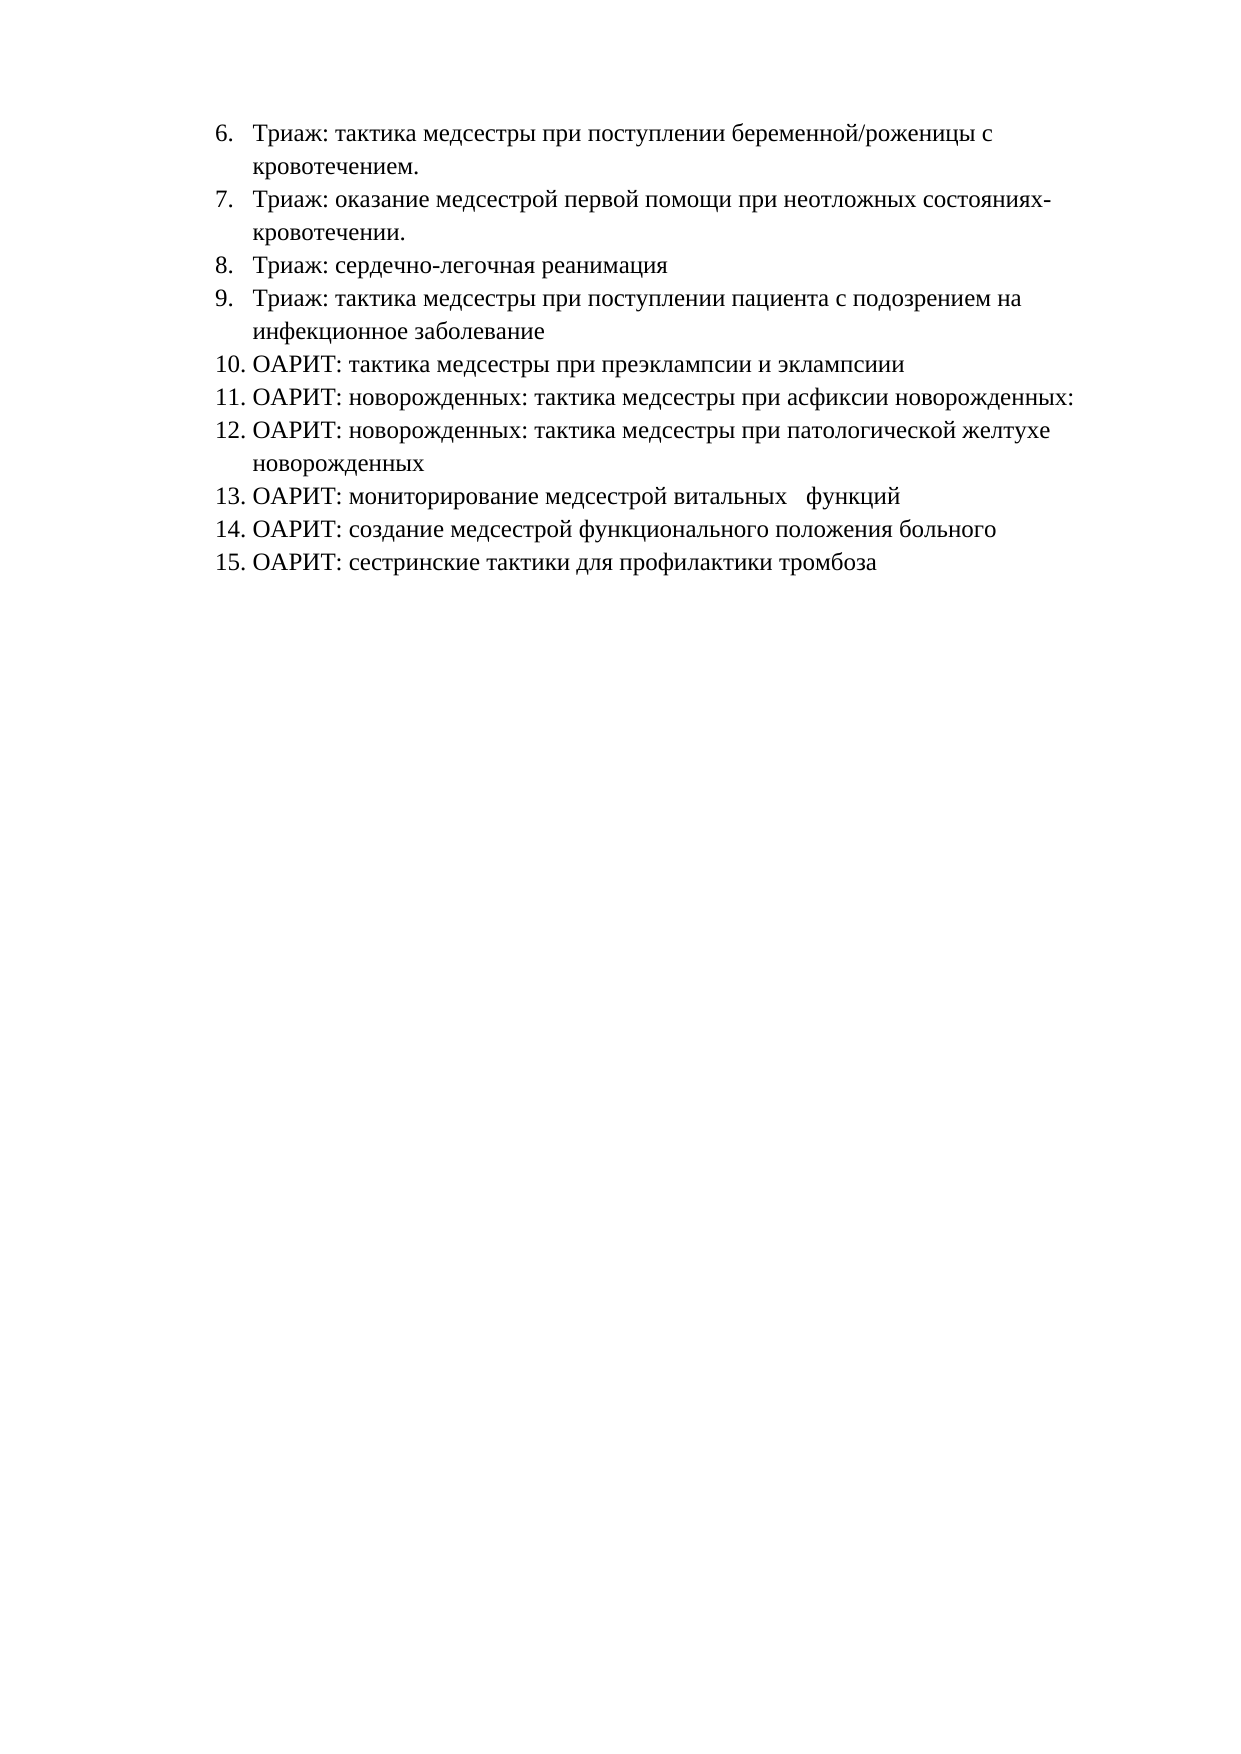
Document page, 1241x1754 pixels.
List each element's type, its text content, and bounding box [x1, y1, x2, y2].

list ОАРИТ: тактика медсестры при преэклампсии и эклампсиии [215, 349, 1152, 378]
list ОАРИТ: мониторирование медсестрой витальных функций [215, 481, 1152, 510]
list ОАРИТ: сестринские тактики для профилактики тромбоза [215, 547, 1152, 576]
list Триаж: сердечно-легочная реанимация [215, 250, 1152, 279]
list ОАРИТ: создание медсестрой функционального положения больного [215, 514, 1152, 543]
list Триаж: оказание медсестрой первой помощи при неотложных состояниях- кровотечении. [215, 184, 1152, 246]
list Триаж: тактика медсестры при поступлении беременной/роженицы с кровотечением. [215, 118, 1152, 180]
list ОАРИТ: новорожденных: тактика медсестры при асфиксии новорожденных: [215, 382, 1152, 411]
list Триаж: тактика медсестры при поступлении пациента с подозрением на инфекционное заболевание [215, 283, 1152, 345]
list ОАРИТ: новорожденных: тактика медсестры при патологической желтухе новорожденных [215, 415, 1152, 477]
